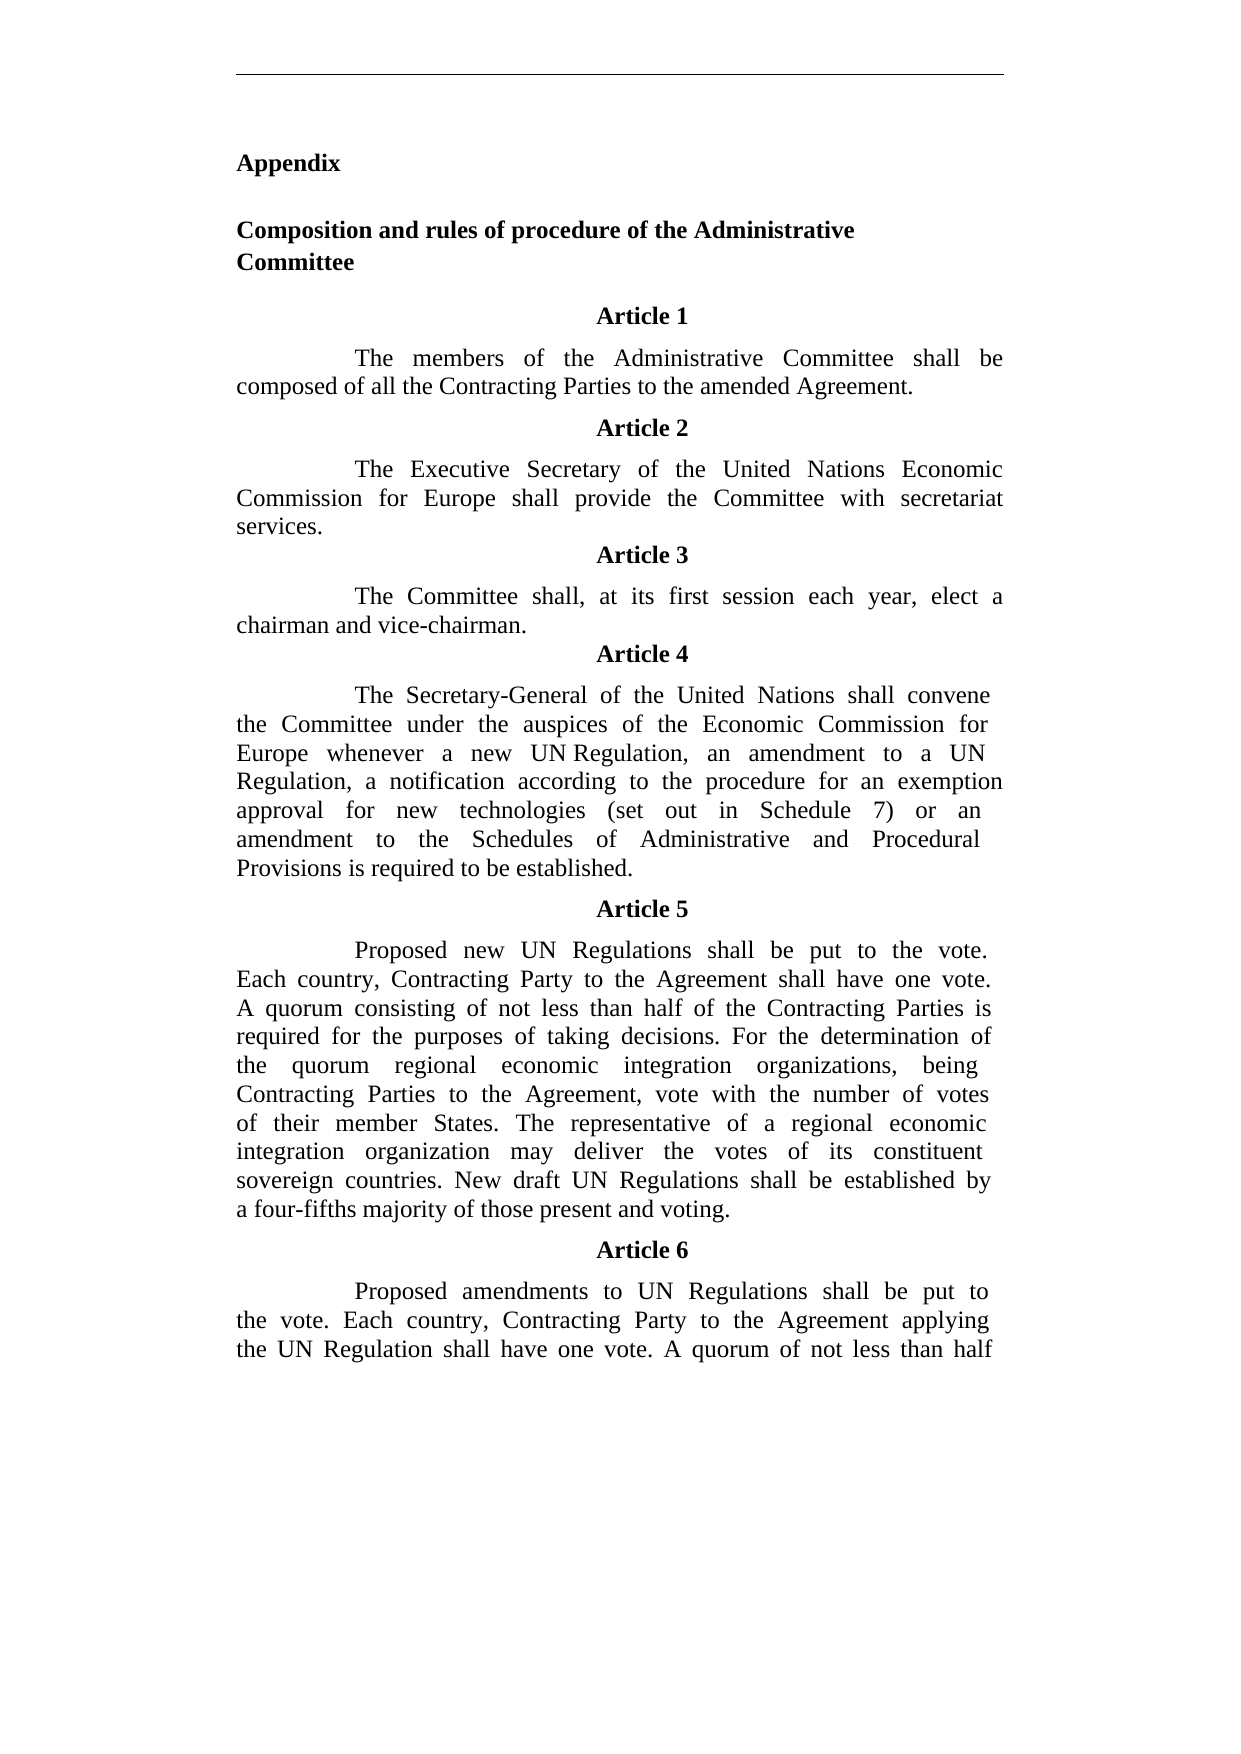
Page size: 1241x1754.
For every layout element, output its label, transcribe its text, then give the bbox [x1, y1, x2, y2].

text Proposed new UN Regulations shall be put to the vote. Each country, Contracting Party to the Agreement shall have one vote. A quorum consisting of not less than half of the Contracting Parties is required for the purposes of taking decisions. For the determination of the quorum regional economic integration organizations, being Contracting Parties to the Agreement, vote with the number of votes of their member States. The representative of a regional economic integration organization may deliver the votes of its constituent sovereign countries. New draft UN Regulations shall be established by a four-fifths majority of those present and voting. [236, 935, 1004, 1223]
text Article 4 [236, 639, 1004, 668]
text Article 6 [236, 1235, 1004, 1264]
text The members of the Administrative Committee shall be composed of all the Contracting Parties to the amended Agreement. [236, 343, 1004, 400]
text Proposed amendments to UN Regulations shall be put to the vote. Each country, Contracting Party to the Agreement applying the UN Regulation shall have one vote. A quorum of not less than half [236, 1276, 1004, 1388]
text The Secretary-General of the United Nations shall convene the Committee under the auspices of the Economic Commission for Europe whenever a new UN Regulation, an amendment to a UN Regulation, a notification according to the procedure for an exemption approval for new technologies (set out in Schedule 7) or an amendment to the Schedules of Administrative and Procedural Provisions is required to be established. [236, 680, 1004, 881]
text Article 3 [236, 540, 1004, 569]
text Article 5 [236, 894, 1004, 923]
text The Committee shall, at its first session each year, elect a chairman and vice-chairman. [236, 581, 1004, 639]
text The Executive Secretary of the United Nations Economic Commission for Europe shall provide the Committee with secretariat services. [236, 454, 1004, 540]
text Article 2 [236, 413, 1004, 441]
text Article 1 [236, 301, 1004, 330]
text Appendix [236, 148, 1004, 176]
text Composition and rules of procedure of the Administrative Committee [236, 214, 1004, 276]
